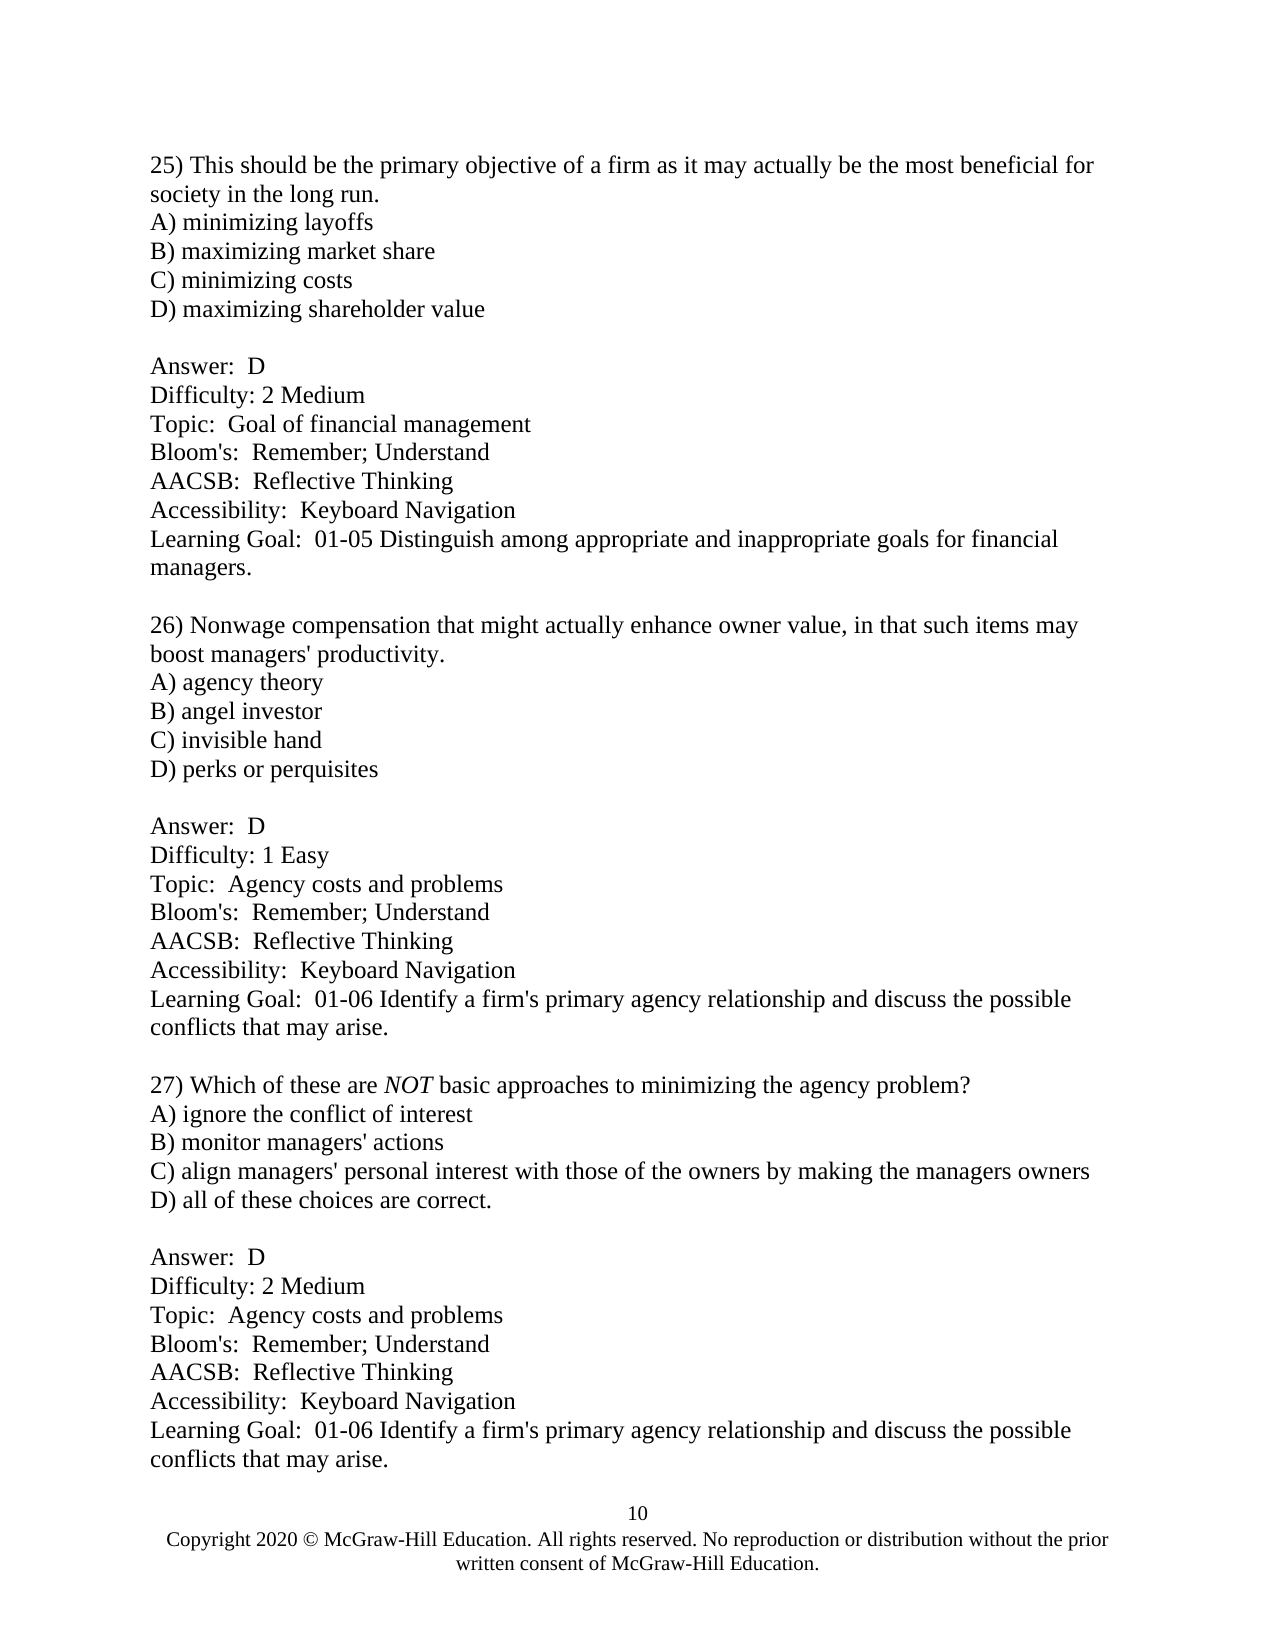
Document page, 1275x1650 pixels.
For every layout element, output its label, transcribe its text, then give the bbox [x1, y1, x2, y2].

text C) invisible hand [150, 725, 1125, 754]
text Answer: D [150, 811, 1125, 840]
text B) monitor managers' actions [150, 1127, 1125, 1156]
text B) angel investor [150, 696, 1125, 725]
text Accessibility: Keyboard Navigation [150, 495, 1125, 524]
text Answer: D [150, 351, 1125, 380]
text AACSB: Reflective Thinking [150, 926, 1125, 955]
text Bloom's: Remember; Understand [150, 437, 1125, 466]
text Topic: Agency costs and problems [150, 869, 1125, 897]
text AACSB: Reflective Thinking [150, 466, 1125, 495]
text Accessibility: Keyboard Navigation [150, 955, 1125, 984]
text D) maximizing shareholder value [150, 294, 1125, 322]
text 27) Which of these are NOT basic approaches to minimizing the agency problem? [150, 1070, 1125, 1099]
text Bloom's: Remember; Understand [150, 897, 1125, 926]
text C) minimizing costs [150, 265, 1125, 294]
text Difficulty: 2 Medium [150, 380, 1125, 409]
text A) agency theory [150, 667, 1125, 696]
text A) minimizing layoffs [150, 207, 1125, 236]
text Learning Goal: 01-06 Identify a firm's primary agency relationship and discuss the possible conflicts that may arise. [150, 1415, 1125, 1472]
text Difficulty: 1 Easy [150, 840, 1125, 869]
text Topic: Goal of financial management [150, 409, 1125, 437]
text AACSB: Reflective Thinking [150, 1357, 1125, 1386]
text A) ignore the conflict of interest [150, 1099, 1125, 1127]
text D) all of these choices are correct. [150, 1185, 1125, 1214]
text Learning Goal: 01-06 Identify a firm's primary agency relationship and discuss the possible conflicts that may arise. [150, 984, 1125, 1041]
text Answer: D [150, 1242, 1125, 1271]
text Topic: Agency costs and problems [150, 1300, 1125, 1329]
text 26) Nonwage compensation that might actually enhance owner value, in that such items may boost managers' productivity. [150, 610, 1125, 667]
text 25) This should be the primary objective of a firm as it may actually be the most beneficial for society in the long run. [150, 150, 1125, 207]
text Learning Goal: 01-05 Distinguish among appropriate and inappropriate goals for financial managers. [150, 524, 1125, 581]
text Bloom's: Remember; Understand [150, 1329, 1125, 1357]
text Difficulty: 2 Medium [150, 1271, 1125, 1300]
text D) perks or perquisites [150, 754, 1125, 782]
text C) align managers' personal interest with those of the owners by making the managers owners [150, 1156, 1125, 1185]
text Accessibility: Keyboard Navigation [150, 1386, 1125, 1415]
text B) maximizing market share [150, 236, 1125, 265]
